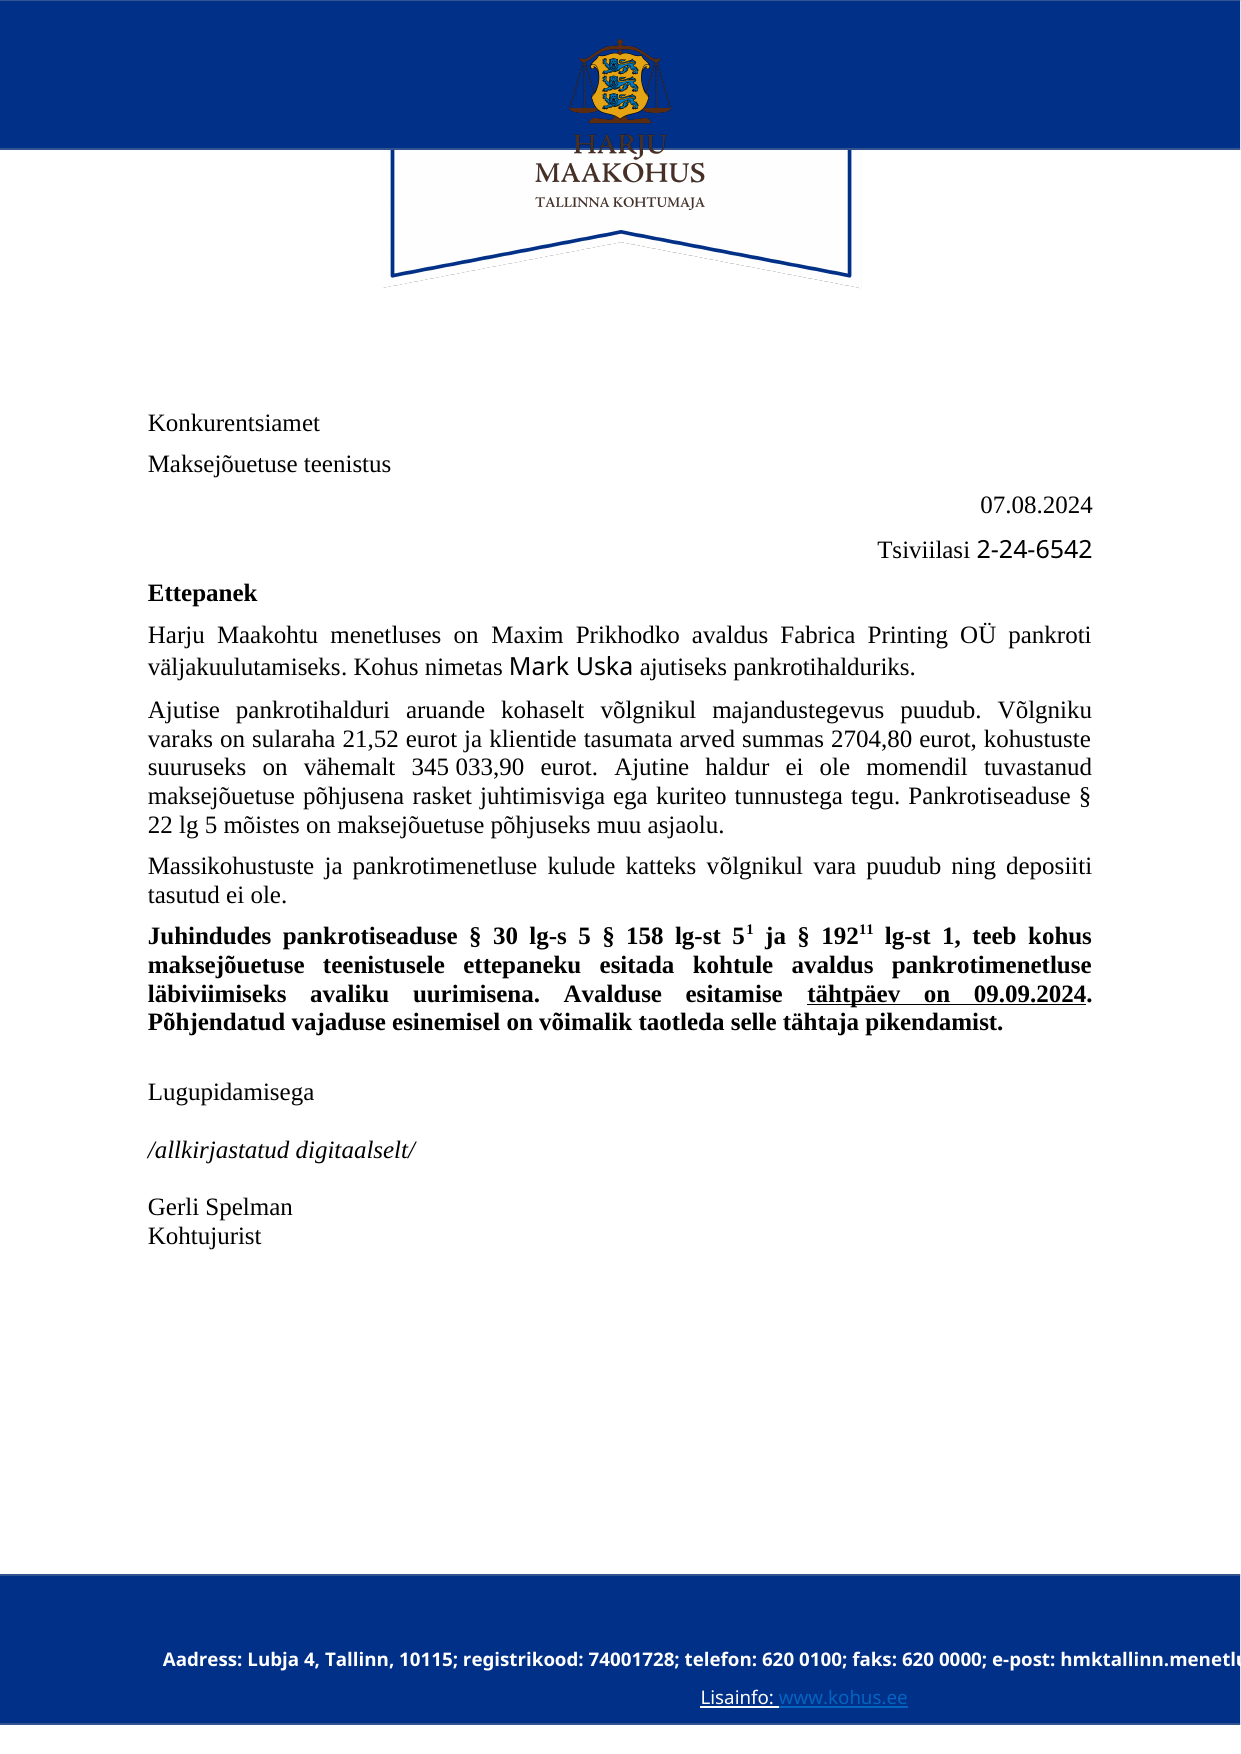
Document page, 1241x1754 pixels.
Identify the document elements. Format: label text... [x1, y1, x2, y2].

text Maksejõuetuse teenistus [148, 449, 1092, 478]
text /allkirjastatud digitaalselt/ [148, 1135, 1092, 1164]
text Juhindudes pankrotiseaduse § 30 lg-s 5 § 158 lg-st 51 ja § 19211 lg-st 1, teeb kohus maksejõuetuse teenistusele ettepaneku esitada kohtule avaldus pankrotimenetluse läbiviimiseks avaliku uurimisena. Avalduse esitamise tähtpäev on 09.09.2024. Põhjendatud vajaduse esinemisel on võimalik taotleda selle tähtaja pikendamist. [148, 921, 1092, 1036]
picture [376, 0, 865, 304]
text Gerli Spelman [148, 1192, 1092, 1221]
text Konkurentsiamet [148, 408, 1092, 437]
text Kohtujurist [148, 1221, 1092, 1250]
text Massikohustuste ja pankrotimenetluse kulude katteks võlgnikul vara puudub ning deposiiti tasutud ei ole. [148, 851, 1092, 909]
text Ajutise pankrotihalduri aruande kohaselt võlgnikul majandustegevus puudub. Võlgniku varaks on sularaha 21,52 eurot ja klientide tasumata arved summas 2704,80 eurot, kohustuste suuruseks on vähemalt 345 033,90 eurot. Ajutine haldur ei ole momendil tuvastanud maksejõuetuse põhjusena rasket juhtimisviga ega kuriteo tunnustega tegu. Pankrotiseaduse § 22 lg 5 mõistes on maksejõuetuse põhjuseks muu asjaolu. [148, 695, 1092, 839]
text Harju Maakohtu menetluses on Maxim Prikhodko avaldus Fabrica Printing OÜ pankroti väljakuulutamiseks. Kohus nimetas ajutiseks pankrotihalduriks. [148, 620, 1092, 682]
text Ettepanek [148, 578, 1092, 607]
text Tsiviilasi [148, 532, 1092, 566]
text Lugupidamisega [148, 1077, 1092, 1106]
